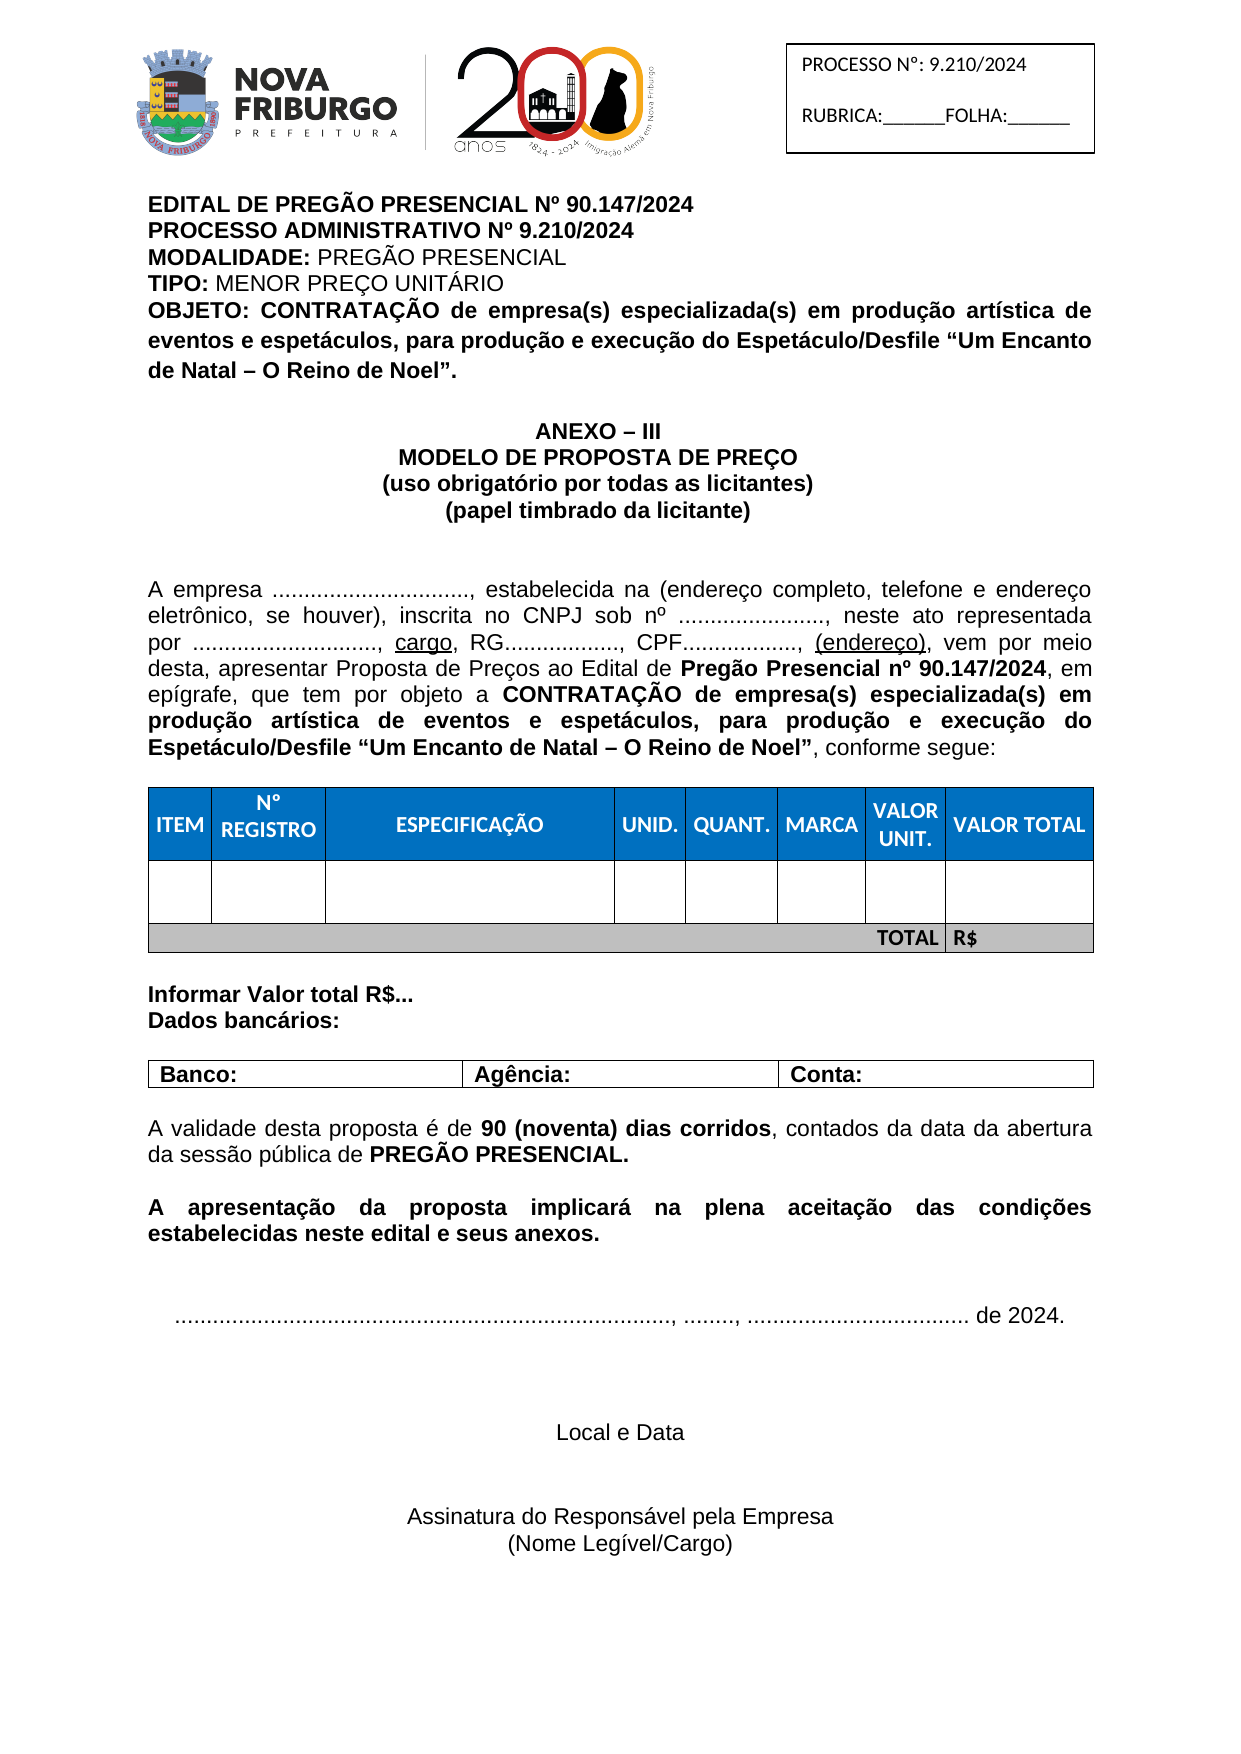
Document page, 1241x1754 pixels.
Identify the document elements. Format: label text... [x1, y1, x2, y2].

table_header QUANT. [686, 788, 777, 860]
text (Nome Legível/Cargo) [148, 1529, 1092, 1556]
text EDITAL DE PREGÃO PRESENCIAL Nº 90.147/2024 [148, 191, 1092, 217]
table_cell [778, 861, 865, 922]
text MODALIDADE: PREGÃO PRESENCIAL [148, 244, 1092, 270]
text Assinatura do Responsável pela Empresa [148, 1503, 1092, 1529]
text A validade desta proposta é de 90 (noventa) dias corridos, contados da data da abertura da sessão pública de PREGÃO PRESENCIAL. [148, 1114, 1092, 1167]
text OBJETO: CONTRATAÇÃO de empresa(s) especializada(s) em produção artística de eventos e espetáculos, para produção e execução do Espetáculo/Desfile “Um Encanto de Natal – O Reino de Noel”. [148, 297, 1092, 383]
text Modelo de proposta DE PREÇO [103, 444, 1092, 470]
text .............................................................................., ........, ................................... de 2024. [148, 1299, 1092, 1328]
text Local e Data [148, 1416, 1092, 1445]
table_cell [149, 861, 211, 922]
table_cell [326, 861, 614, 922]
text (papel timbrado da licitante) [103, 497, 1092, 523]
table_header MARCA [778, 788, 865, 860]
table_header Banco: [149, 1061, 462, 1087]
picture [109, 14, 687, 185]
list A empresa ..............................., estabelecida na (endereço completo, telefone e endereço eletrônico, se houver), inscrita no CNPJ sob nº ......................., neste ato representada por ............................., cargo, RG.................., CPF.................., (endereço), vem por meio desta, apresentar Proposta de Preços ao Edital de Pregão Presencial nº 90.147/2024, em epígrafe, que tem por objeto a CONTRATAÇÃO de empresa(s) especializada(s) em produção artística de eventos e espetáculos, para produção e execução do Espetáculo/Desfile “Um Encanto de Natal – O Reino de Noel”, conforme segue: [148, 576, 1092, 760]
table_header Conta: [779, 1061, 1093, 1087]
table_header ESPECIFICAÇÃO [326, 788, 614, 860]
table_cell [212, 861, 325, 922]
text A apresentação da proposta implicará na plena aceitação das condições estabelecidas neste edital e seus anexos. [148, 1193, 1092, 1246]
text Informar Valor total R$... [148, 981, 1092, 1007]
table_header UNID. [615, 788, 685, 860]
table_cell [866, 861, 945, 922]
table_cell [615, 861, 685, 922]
text TIPO: MENOR PREÇO UNITÁRIO [148, 270, 1092, 297]
text Dados bancários: [148, 1007, 1092, 1033]
table_cell TOTAL [149, 924, 945, 952]
table_cell [686, 861, 777, 922]
text PROCESSO ADMINISTRATIVO Nº 9.210/2024 [148, 217, 1092, 244]
table_header ITEM [149, 788, 211, 860]
table_header Agência: [463, 1061, 778, 1087]
table_header Nº REGISTRO [212, 788, 325, 860]
text ANEXO – III [103, 418, 1092, 444]
table_cell R$ [946, 924, 1093, 952]
text (uso obrigatório por todas as licitantes) [103, 470, 1092, 497]
table_header VALOR UNIT. [866, 788, 945, 860]
table_header VALOR TOTAL [946, 788, 1093, 860]
table_cell [946, 861, 1093, 922]
